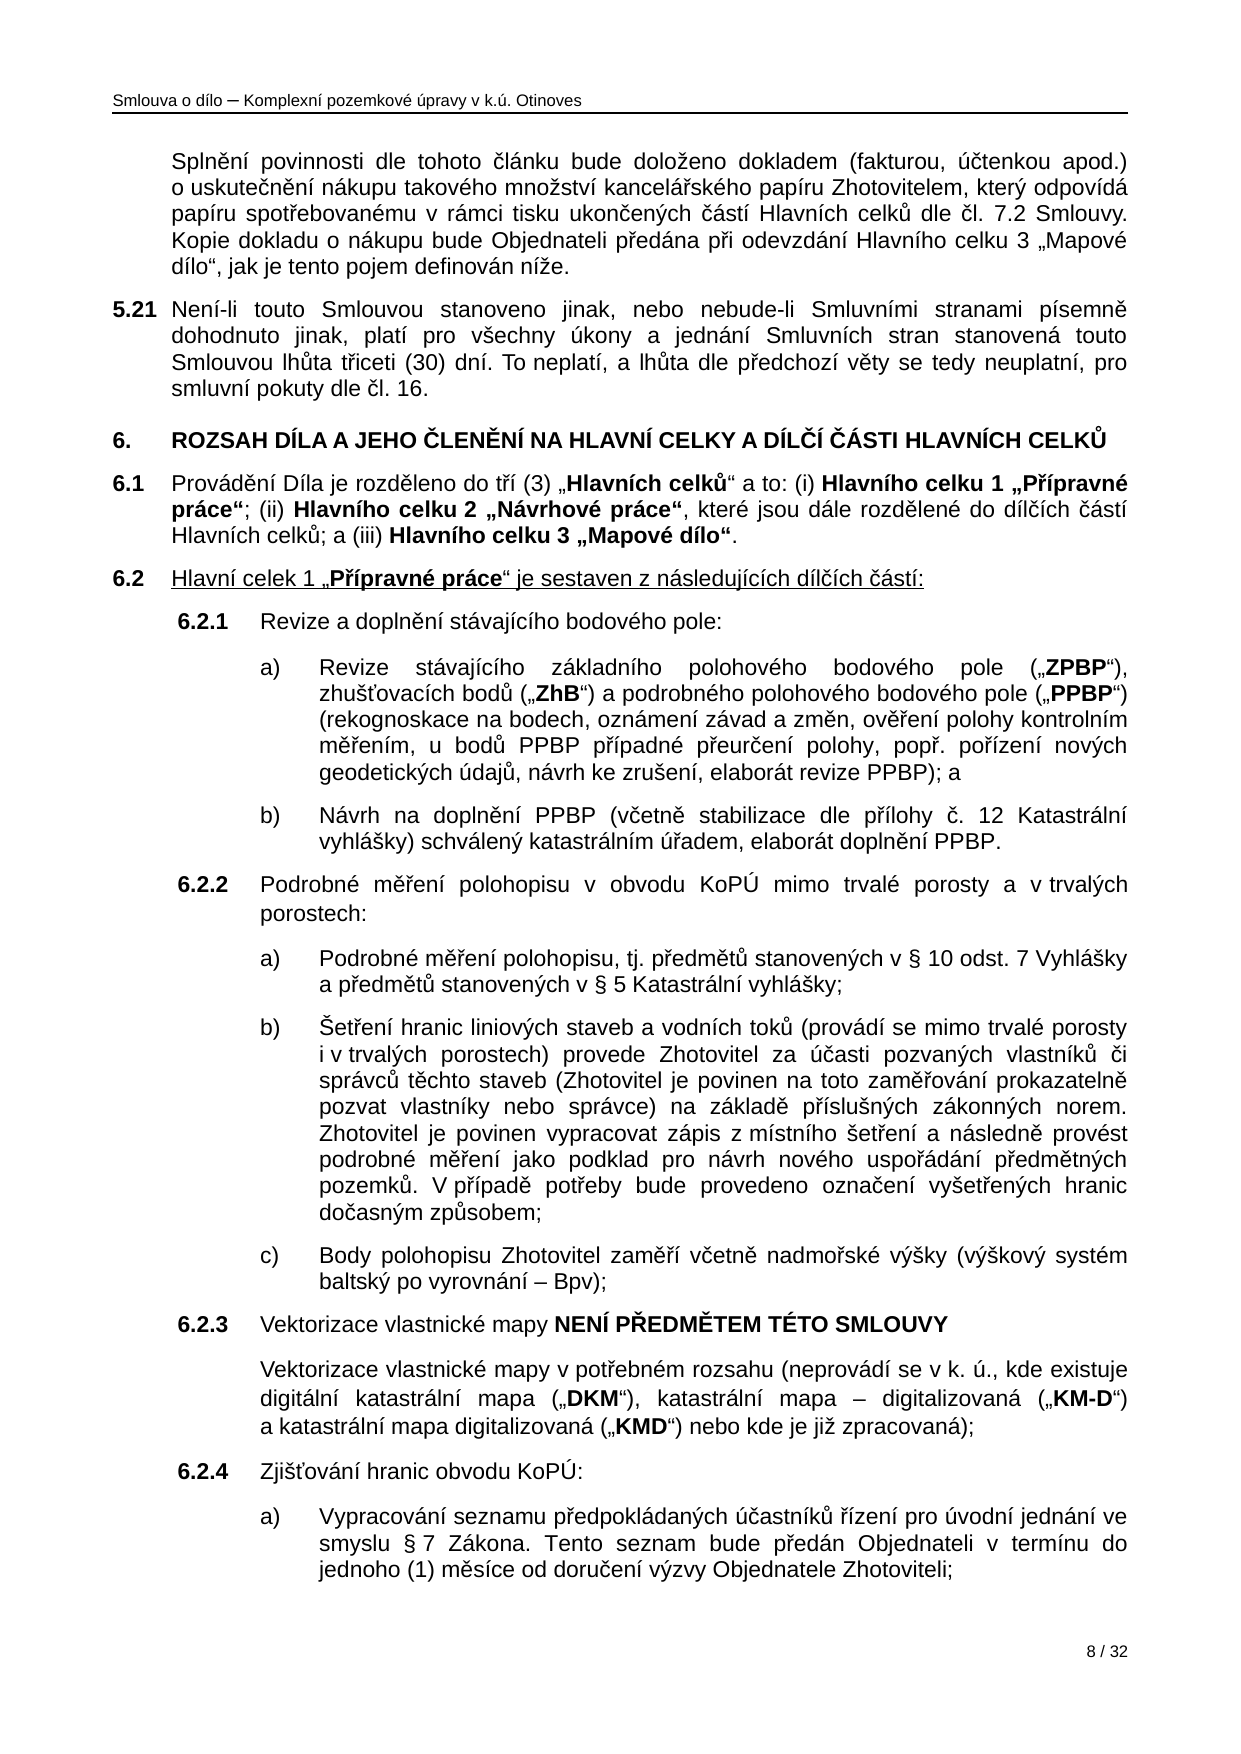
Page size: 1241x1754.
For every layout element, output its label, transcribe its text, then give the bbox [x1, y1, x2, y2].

text Podrobné měření polohopisu v obvodu KoPÚ mimo trvalé porosty a v trvalých porostech: [177, 871, 1128, 926]
list Revize stávajícího základního polohového bodového pole („ZPBP“), zhušťovacích bodů („ZhB“) a podrobného polohového bodového pole („PPBP“) (rekognoskace na bodech, oznámení závad a změn, ověření polohy kontrolním měřením, u bodů PPBP případné přeurčení polohy, popř. pořízení nových geodetických údajů, návrh ke zrušení, elaborát revize PPBP); a [260, 653, 1128, 785]
list Podrobné měření polohopisu, tj. předmětů stanovených v § 10 odst. 7 Vyhlášky a předmětů stanovených v § 5 Katastrální vyhlášky; [260, 945, 1128, 997]
list Vektorizace vlastnické mapy v potřebném rozsahu (neprovádí se v k. ú., kde existuje digitální katastrální mapa („DKM“), katastrální mapa – digitalizovaná („KM-D“) a katastrální mapa digitalizovaná („KMD“) nebo kde je již zpracovaná); [260, 1356, 1128, 1439]
text Revize a doplnění stávajícího bodového pole: [177, 608, 1128, 635]
list Body polohopisu Zhotovitel zaměří včetně nadmořské výšky (výškový systém baltský po vyrovnání – Bpv); [260, 1242, 1128, 1294]
text Není-li touto Smlouvou stanoveno jinak, nebo nebude-li Smluvními stranami písemně dohodnuto jinak, platí pro všechny úkony a jednání Smluvních stran stanovená touto Smlouvou lhůta třiceti (30) dní. To neplatí, a lhůta dle předchozí věty se tedy neuplatní, pro smluvní pokuty dle čl. 16. [112, 296, 1128, 402]
list Návrh na doplnění PPBP (včetně stabilizace dle přílohy č. 12 Katastrální vyhlášky) schválený katastrálním úřadem, elaborát doplnění PPBP. [260, 802, 1128, 854]
text Zjišťování hranic obvodu KoPÚ: [177, 1458, 1128, 1484]
text Rozsah díla a jeho členění na hlavní celky a dílčí části Hlavních celků [112, 427, 1128, 453]
list Šetření hranic liniových staveb a vodních toků (provádí se mimo trvalé porosty i v trvalých porostech) provede Zhotovitel za účasti pozvaných vlastníků či správců těchto staveb (Zhotovitel je povinen na toto zaměřování prokazatelně pozvat vlastníky nebo správce) na základě příslušných zákonných norem. Zhotovitel je povinen vypracovat zápis z místního šetření a následně provést podrobné měření jako podklad pro návrh nového uspořádání předmětných pozemků. V případě potřeby bude provedeno označení vyšetřených hranic dočasným způsobem; [260, 1014, 1128, 1225]
text Hlavní celek 1 „Přípravné práce“ je sestaven z následujících dílčích částí: [112, 565, 1128, 592]
text Provádění Díla je rozděleno do tří (3) „Hlavních celků“ a to: (i) Hlavního celku 1 „Přípravné práce“; (ii) Hlavního celku 2 „Návrhové práce“, které jsou dále rozdělené do dílčích částí Hlavních celků; a (iii) Hlavního celku 3 „Mapové dílo“. [112, 469, 1128, 549]
list Splnění povinnosti dle tohoto článku bude doloženo dokladem (fakturou, účtenkou apod.) o uskutečnění nákupu takového množství kancelářského papíru Zhotovitelem, který odpovídá papíru spotřebovanému v rámci tisku ukončených částí Hlavních celků dle čl. 7.2 Smlouvy. Kopie dokladu o nákupu bude Objednateli předána při odevzdání Hlavního celku 3 „Mapové dílo“, jak je tento pojem definován níže. [171, 148, 1128, 279]
list Vypracování seznamu předpokládaných účastníků řízení pro úvodní jednání ve smyslu § 7 Zákona. Tento seznam bude předán Objednateli v termínu do jednoho (1) měsíce od doručení výzvy Objednatele Zhotoviteli; [260, 1503, 1128, 1582]
text Vektorizace vlastnické mapy NENÍ PŘEDMĚTEM TÉTO SMLOUVY [177, 1311, 1128, 1337]
